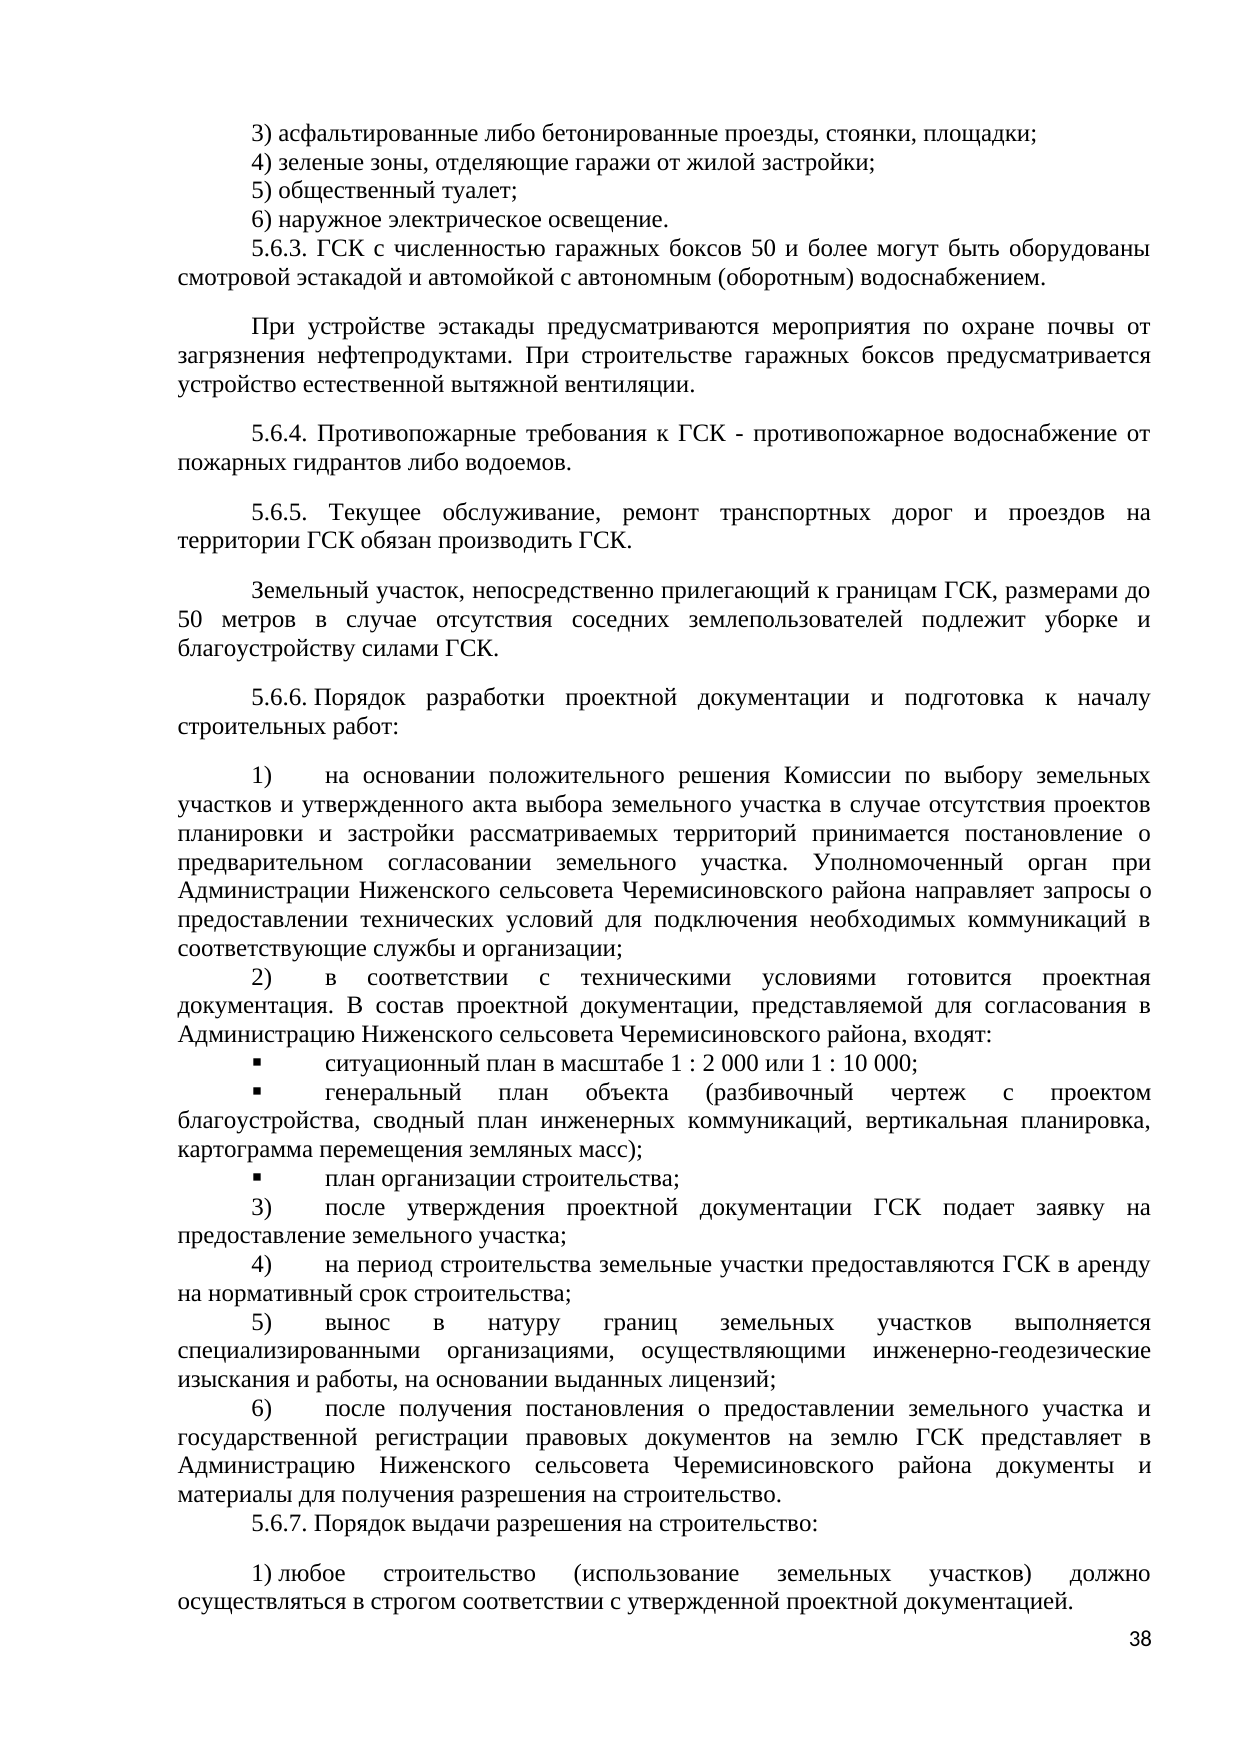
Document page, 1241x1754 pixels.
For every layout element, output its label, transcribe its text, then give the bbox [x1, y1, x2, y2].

text 5.6.7. Порядок выдачи разрешения на строительство: [177, 1508, 1152, 1537]
list 1) любое строительство (использование земельных участков) должно осуществляться в строгом соответствии с утвержденной проектной документацией. [177, 1558, 1152, 1615]
list на основании положительного решения Комиссии по выбору земельных участков и утвержденного акта выбора земельного участка в случае отсутствия проектов планировки и застройки рассматриваемых территорий принимается постановление о предварительном согласовании земельного участка. Уполномоченный орган при Администрации Ниженского сельсовета Черемисиновского района направляет запросы о предоставлении технических условий для подключения необходимых коммуникаций в соответствующие службы и организации; [177, 761, 1152, 962]
list 4) зеленые зоны, отделяющие гаражи от жилой застройки; [177, 147, 1152, 176]
list в соответствии с техническими условиями готовится проектная документация. В состав проектной документации, представляемой для согласования в Администрацию Ниженского сельсовета Черемисиновского района, входят: [177, 962, 1152, 1048]
list 5) общественный туалет; [177, 176, 1152, 204]
list вынос в натуру границ земельных участков выполняется специализированными организациями, осуществляющими инженерно-геодезические изыскания и работы, на основании выданных лицензий; [177, 1307, 1152, 1393]
list после утверждения проектной документации ГСК подает заявку на предоставление земельного участка; [177, 1192, 1152, 1249]
text 5.6.6. Порядок разработки проектной документации и подготовка к началу строительных работ: [177, 682, 1152, 740]
list на период строительства земельные участки предоставляются ГСК в аренду на нормативный срок строительства; [177, 1249, 1152, 1307]
list после получения постановления о предоставлении земельного участка и государственной регистрации правовых документов на землю ГСК представляет в Администрацию Ниженского сельсовета Черемисиновского района документы и материалы для получения разрешения на строительство. [177, 1393, 1152, 1508]
list 3) асфальтированные либо бетонированные проезды, стоянки, площадки; [177, 118, 1152, 147]
list 6) наружное электрическое освещение. [177, 204, 1152, 233]
text 5.6.4. Противопожарные требования к ГСК - противопожарное водоснабжение от пожарных гидрантов либо водоемов. [177, 418, 1152, 476]
text Земельный участок, непосредственно прилегающий к границам ГСК, размерами до 50 метров в случае отсутствия соседних землепользователей подлежит уборке и благоустройству силами ГСК. [177, 575, 1152, 661]
text 5.6.3. ГСК с численностью гаражных боксов 50 и более могут быть оборудованы смотровой эстакадой и автомойкой с автономным (оборотным) водоснабжением. [177, 233, 1152, 291]
list генеральный план объекта (разбивочный чертеж с проектом благоустройства, сводный план инженерных коммуникаций, вертикальная планировка, картограмма перемещения земляных масс); [177, 1077, 1152, 1163]
list ситуационный план в масштабе 1 : 2 000 или 1 : 10 000; [177, 1048, 1152, 1077]
list план организации строительства; [177, 1163, 1152, 1192]
text 5.6.5. Текущее обслуживание, ремонт транспортных дорог и проездов на территории ГСК обязан производить ГСК. [177, 497, 1152, 554]
text При устройстве эстакады предусматриваются мероприятия по охране почвы от загрязнения нефтепродуктами. При строительстве гаражных боксов предусматривается устройство естественной вытяжной вентиляции. [177, 311, 1152, 398]
